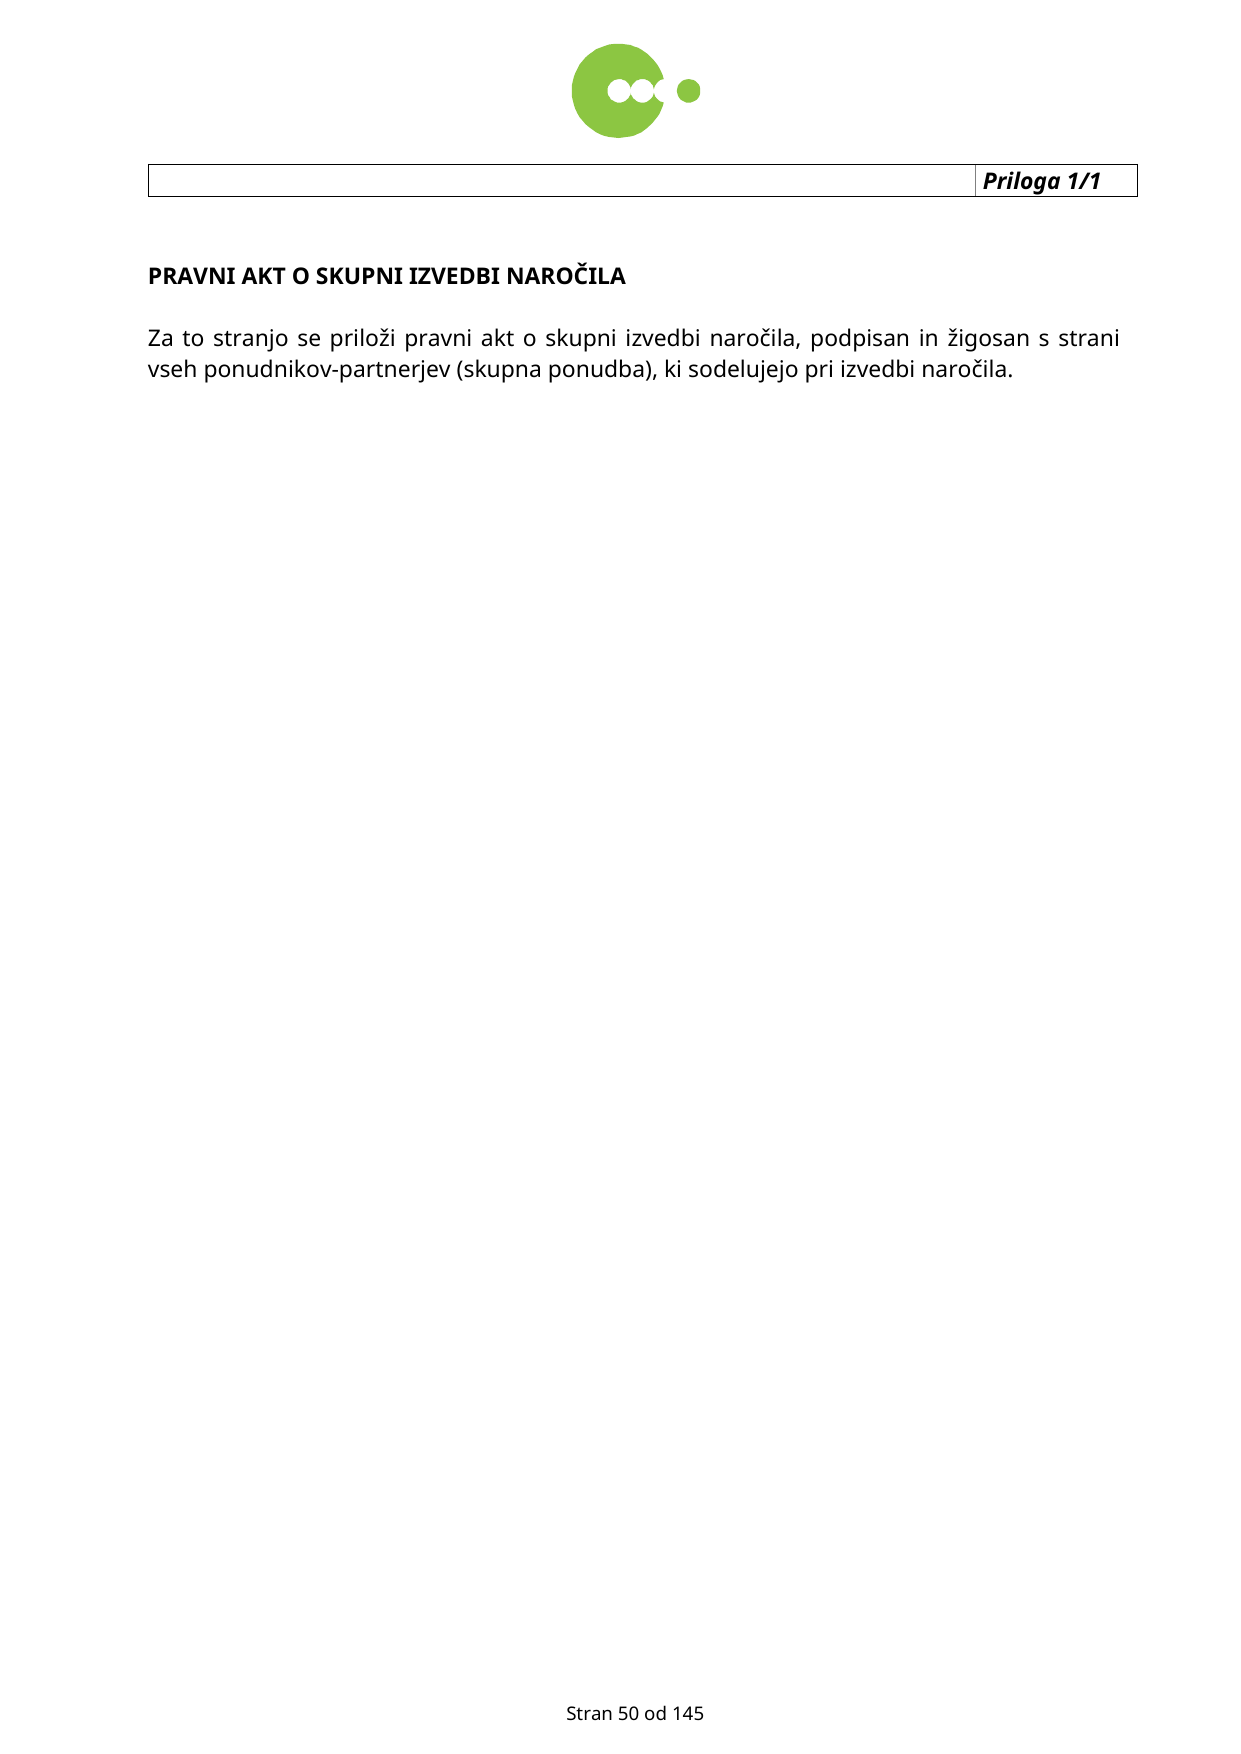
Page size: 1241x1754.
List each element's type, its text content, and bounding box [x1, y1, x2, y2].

table_header [149, 165, 975, 196]
text PRAVNI AKT O SKUPNI IZVEDBI NAROČILA [148, 259, 1122, 291]
table_header Priloga 1/1 [976, 165, 1137, 196]
text Za to stranjo se priloži pravni akt o skupni izvedbi naročila, podpisan in žigosan s strani vseh ponudnikov-partnerjev (skupna ponudba), ki sodelujejo pri izvedbi naročila. [148, 322, 1122, 384]
